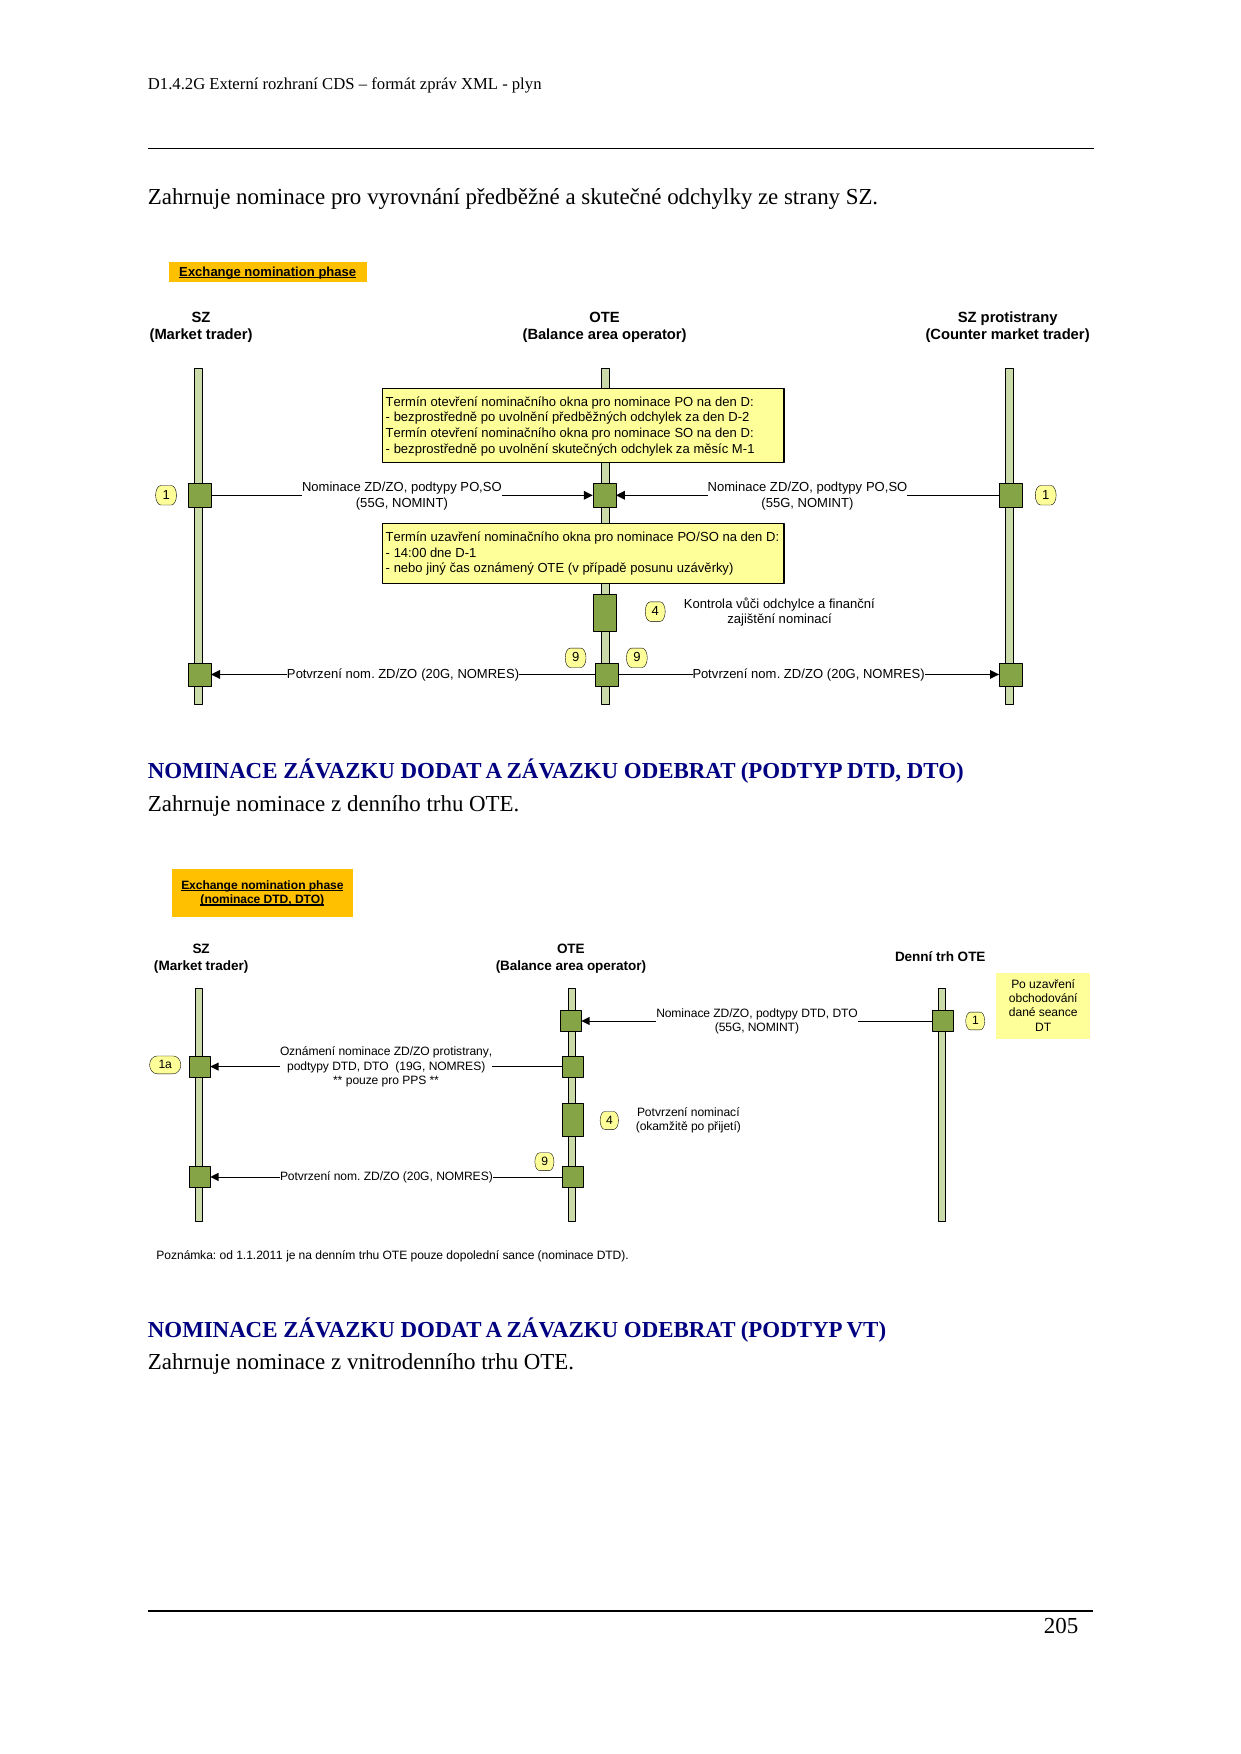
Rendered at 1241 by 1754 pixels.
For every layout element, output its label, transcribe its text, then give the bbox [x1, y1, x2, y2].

subtitle Nominace závazku dodat a závazku odebrat (podtyp DTD, DTO) [148, 757, 1092, 783]
text Zahrnuje nominace z vnitrodenního trhu OTE. [148, 1348, 1092, 1375]
text Zahrnuje nominace pro vyrovnání předběžné a skutečné odchylky ze strany SZ. [148, 183, 1092, 209]
subtitle Nominace závazku dodat a závazku odebrat (podtyp VT) [148, 1316, 1092, 1342]
text Zahrnuje nominace z denního trhu OTE. [148, 790, 1092, 816]
